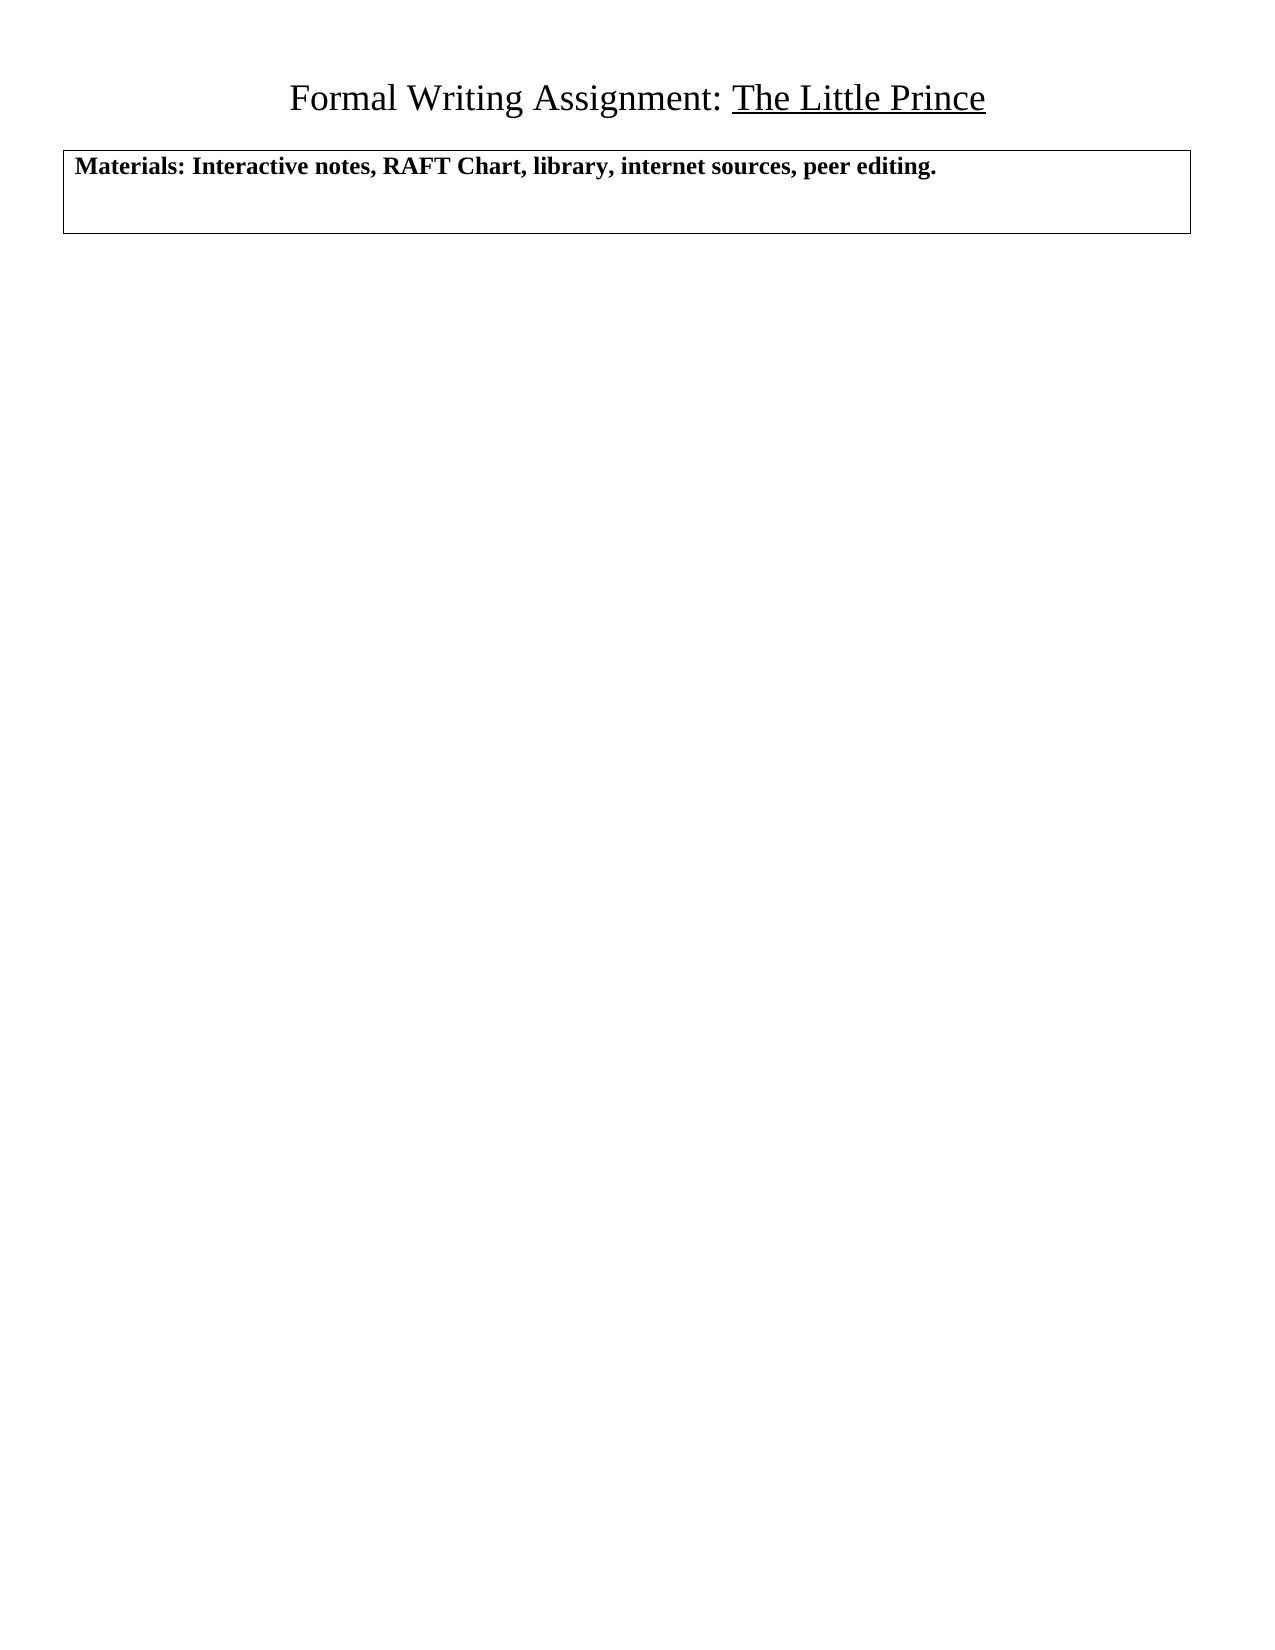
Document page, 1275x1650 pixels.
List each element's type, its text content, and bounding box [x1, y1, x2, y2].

table_cell Materials: Interactive notes, RAFT Chart, library, internet sources, peer editing. [64, 151, 1190, 233]
